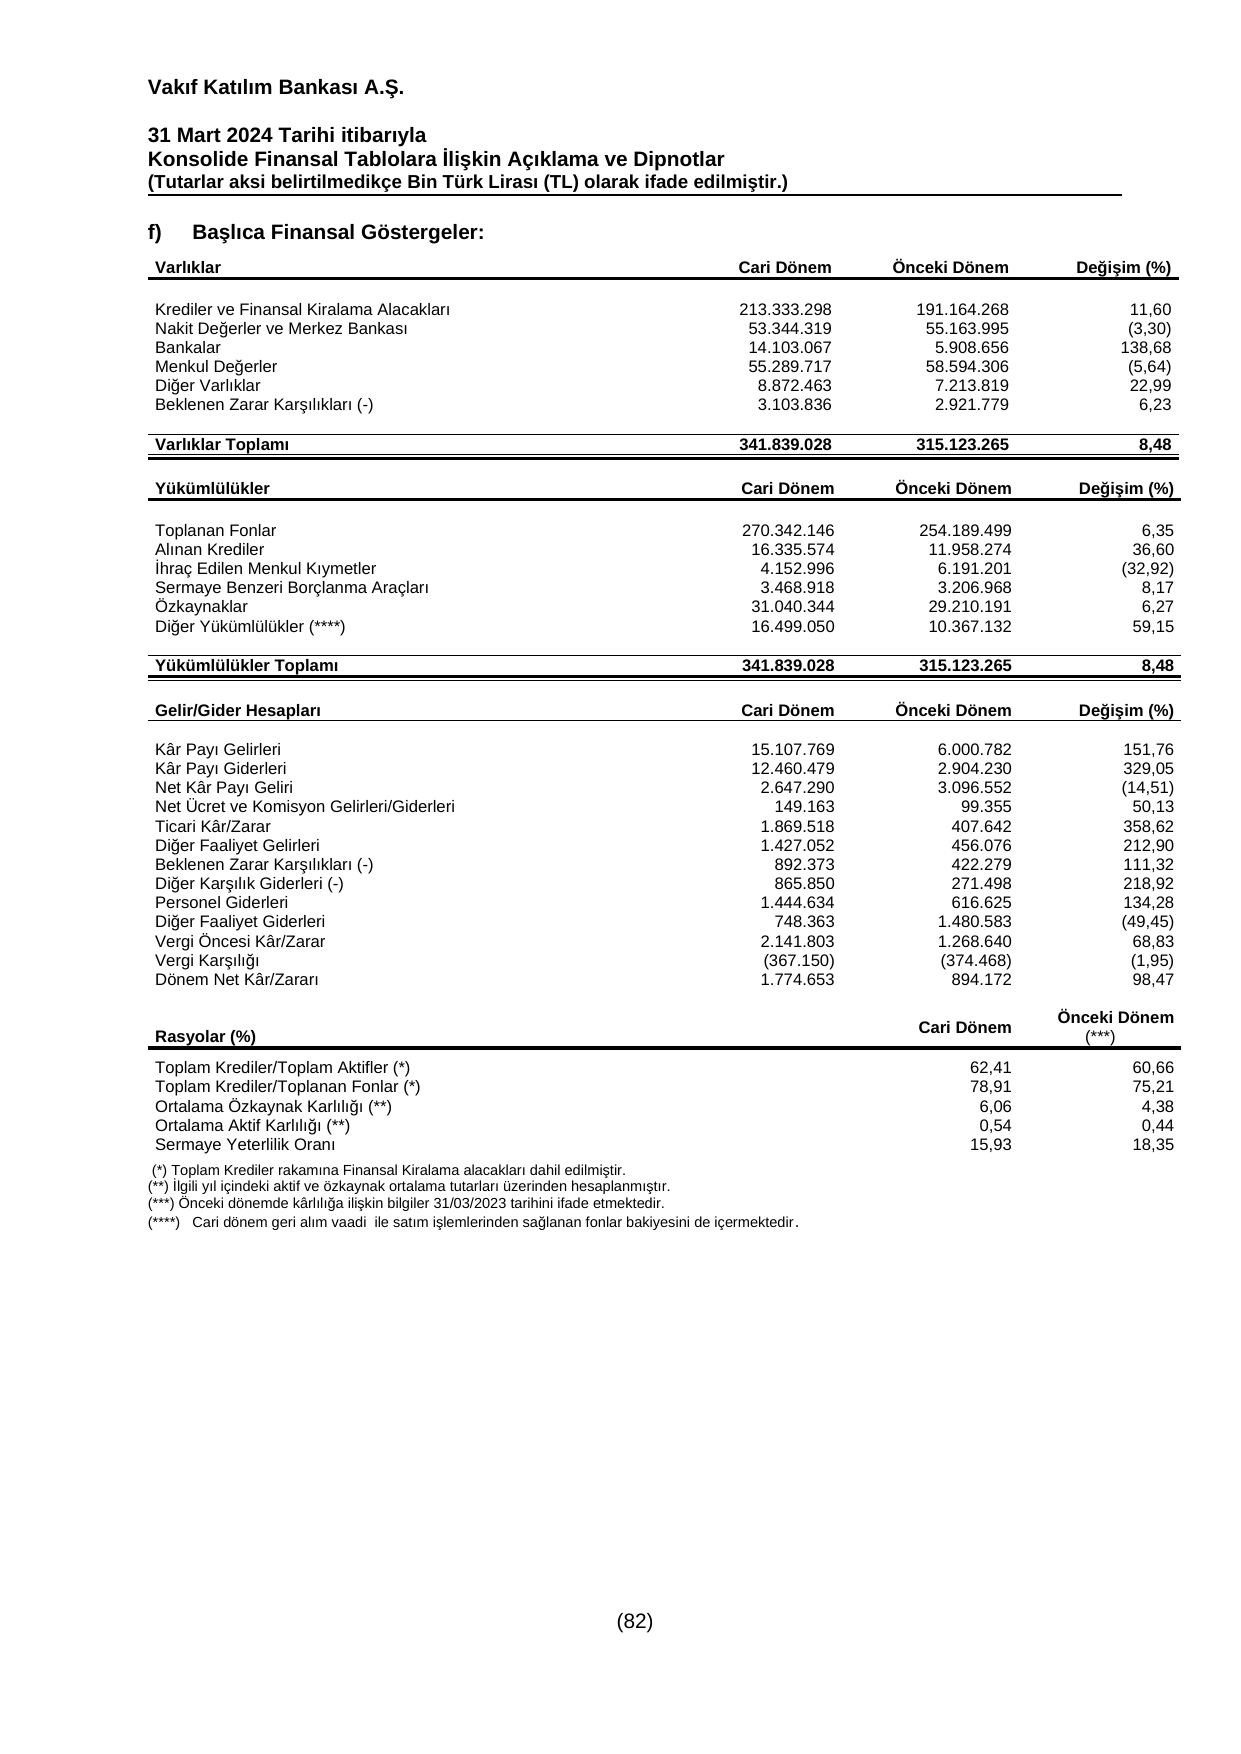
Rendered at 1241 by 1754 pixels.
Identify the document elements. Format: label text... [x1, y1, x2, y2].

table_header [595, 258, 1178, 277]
text (****) Cari dönem geri alım vaadi ile satım işlemlerinden sağlanan fonlar bakiyesini de içermektedir. [148, 1211, 1122, 1231]
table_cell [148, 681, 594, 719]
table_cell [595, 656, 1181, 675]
text (***) Önceki dönemde kârlılığa ilişkin bilgiler 31/03/2023 tarihini ifade etmektedir. [148, 1195, 1122, 1211]
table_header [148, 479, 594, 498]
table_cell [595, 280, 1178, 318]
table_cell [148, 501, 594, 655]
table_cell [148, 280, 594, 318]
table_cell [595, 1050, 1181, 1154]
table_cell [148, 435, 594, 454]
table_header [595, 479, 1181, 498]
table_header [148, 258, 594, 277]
list Başlıca Finansal Göstergeler: [148, 219, 1122, 243]
text (**) İlgili yıl içindeki aktif ve özkaynak ortalama tutarları üzerinden hesaplanmıştır. [148, 1178, 1122, 1195]
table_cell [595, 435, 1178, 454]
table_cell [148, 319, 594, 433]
text (*) Toplam Krediler rakamına Finansal Kiralama alacakları dahil edilmiştir. [148, 1161, 1122, 1178]
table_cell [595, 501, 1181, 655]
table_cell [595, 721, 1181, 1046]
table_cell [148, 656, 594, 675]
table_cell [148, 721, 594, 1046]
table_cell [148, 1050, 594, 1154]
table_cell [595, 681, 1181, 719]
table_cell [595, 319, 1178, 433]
